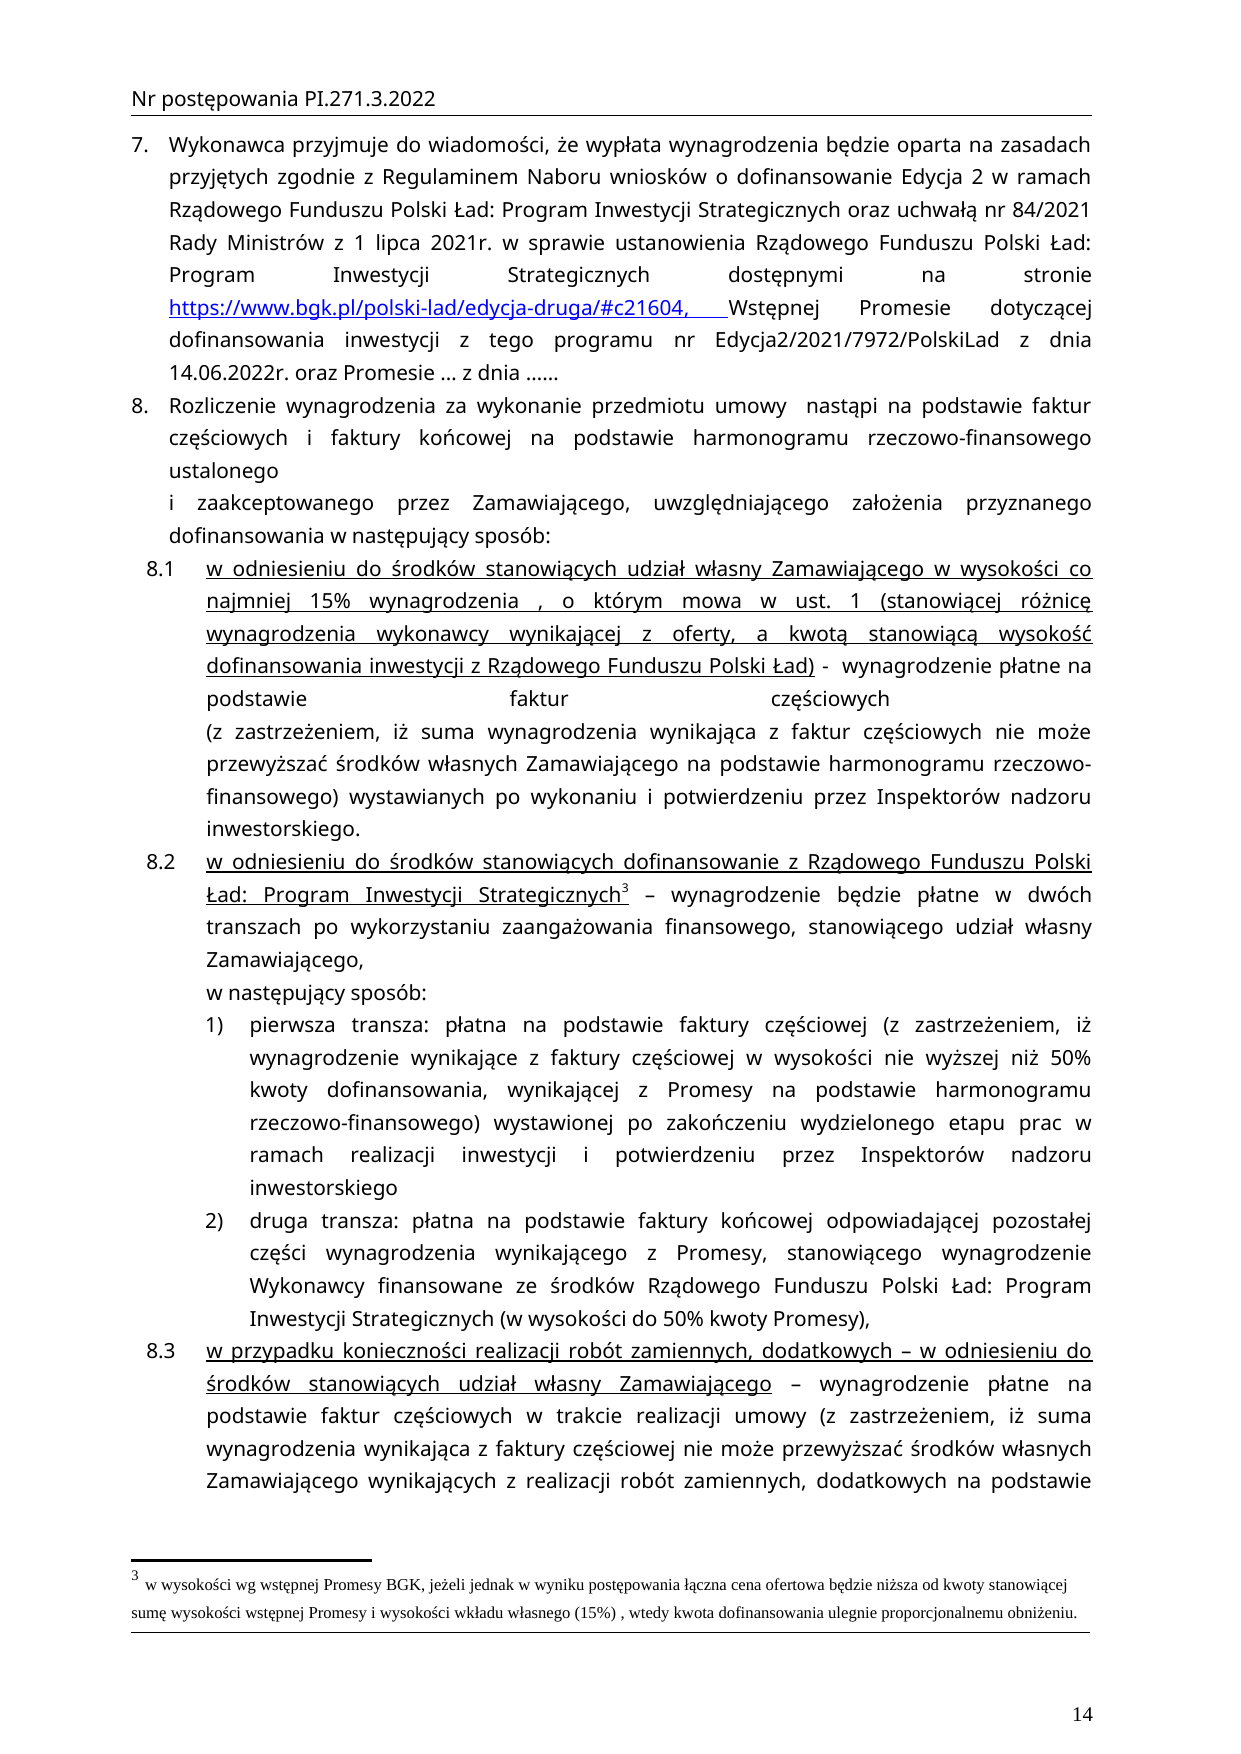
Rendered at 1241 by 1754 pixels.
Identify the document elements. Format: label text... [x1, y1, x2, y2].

list Wykonawca przyjmuje do wiadomości, że wypłata wynagrodzenia będzie oparta na zasadach przyjętych zgodnie z Regulaminem Naboru wniosków o dofinansowanie Edycja 2 w ramach Rządowego Funduszu Polski Ład: Program Inwestycji Strategicznych oraz uchwałą nr 84/2021 Rady Ministrów z 1 lipca 2021r. w sprawie ustanowienia Rządowego Funduszu Polski Ład: Program Inwestycji Strategicznych dostępnymi na stronie https://www.bgk.pl/polski-lad/edycja-druga/#c21604, Wstępnej Promesie dotyczącej dofinansowania inwestycji z tego programu nr Edycja2/2021/7972/PolskiLad z dnia 14.06.2022r. oraz Promesie … z dnia …… [131, 130, 1092, 387]
list Rozliczenie wynagrodzenia za wykonanie przedmiotu umowy nastąpi na podstawie faktur częściowych i faktury końcowej na podstawie harmonogramu rzeczowo-finansowego ustalonego i zaakceptowanego przez Zamawiającego, uwzględniającego założenia przyznanego dofinansowania w następujący sposób: [131, 391, 1092, 549]
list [146, 1336, 1092, 1495]
list pierwsza transza: płatna na podstawie faktury częściowej (z zastrzeżeniem, iż wynagrodzenie wynikające z faktury częściowej w wysokości nie wyższej niż 50% kwoty dofinansowania, wynikającej z Promesy na podstawie harmonogramu rzeczowo-finansowego) wystawionej po zakończeniu wydzielonego etapu prac w ramach realizacji inwestycji i potwierdzeniu przez Inspektorów nadzoru inwestorskiego [205, 1010, 1092, 1202]
list w odniesieniu do środków stanowiących dofinansowanie z Rządowego Funduszu Polski Ład: Program Inwestycji Strategicznych – wynagrodzenie będzie płatne w dwóch transzach po wykorzystaniu zaangażowania finansowego, stanowiącego udział własny Zamawiającego, w następujący sposób: [146, 847, 1092, 1006]
list druga transza: płatna na podstawie faktury końcowej odpowiadającej pozostałej części wynagrodzenia wynikającego z Promesy, stanowiącego wynagrodzenie Wykonawcy finansowane ze środków Rządowego Funduszu Polski Ład: Program Inwestycji Strategicznych (w wysokości do 50% kwoty Promesy), [205, 1206, 1092, 1332]
list w odniesieniu do środków stanowiących udział własny Zamawiającego w wysokości co najmniej 15% wynagrodzenia , o którym mowa w ust. 1 (stanowiącej różnicę wynagrodzenia wykonawcy wynikającej z oferty, a kwotą stanowiącą wysokość dofinansowania inwestycji z Rządowego Funduszu Polski Ład) - wynagrodzenie płatne na podstawie faktur częściowych (z zastrzeżeniem, iż suma wynagrodzenia wynikająca z faktur częściowych nie może przewyższać środków własnych Zamawiającego na podstawie harmonogramu rzeczowo-finansowego) wystawianych po wykonaniu i potwierdzeniu przez Inspektorów nadzoru inwestorskiego. [146, 554, 1092, 843]
